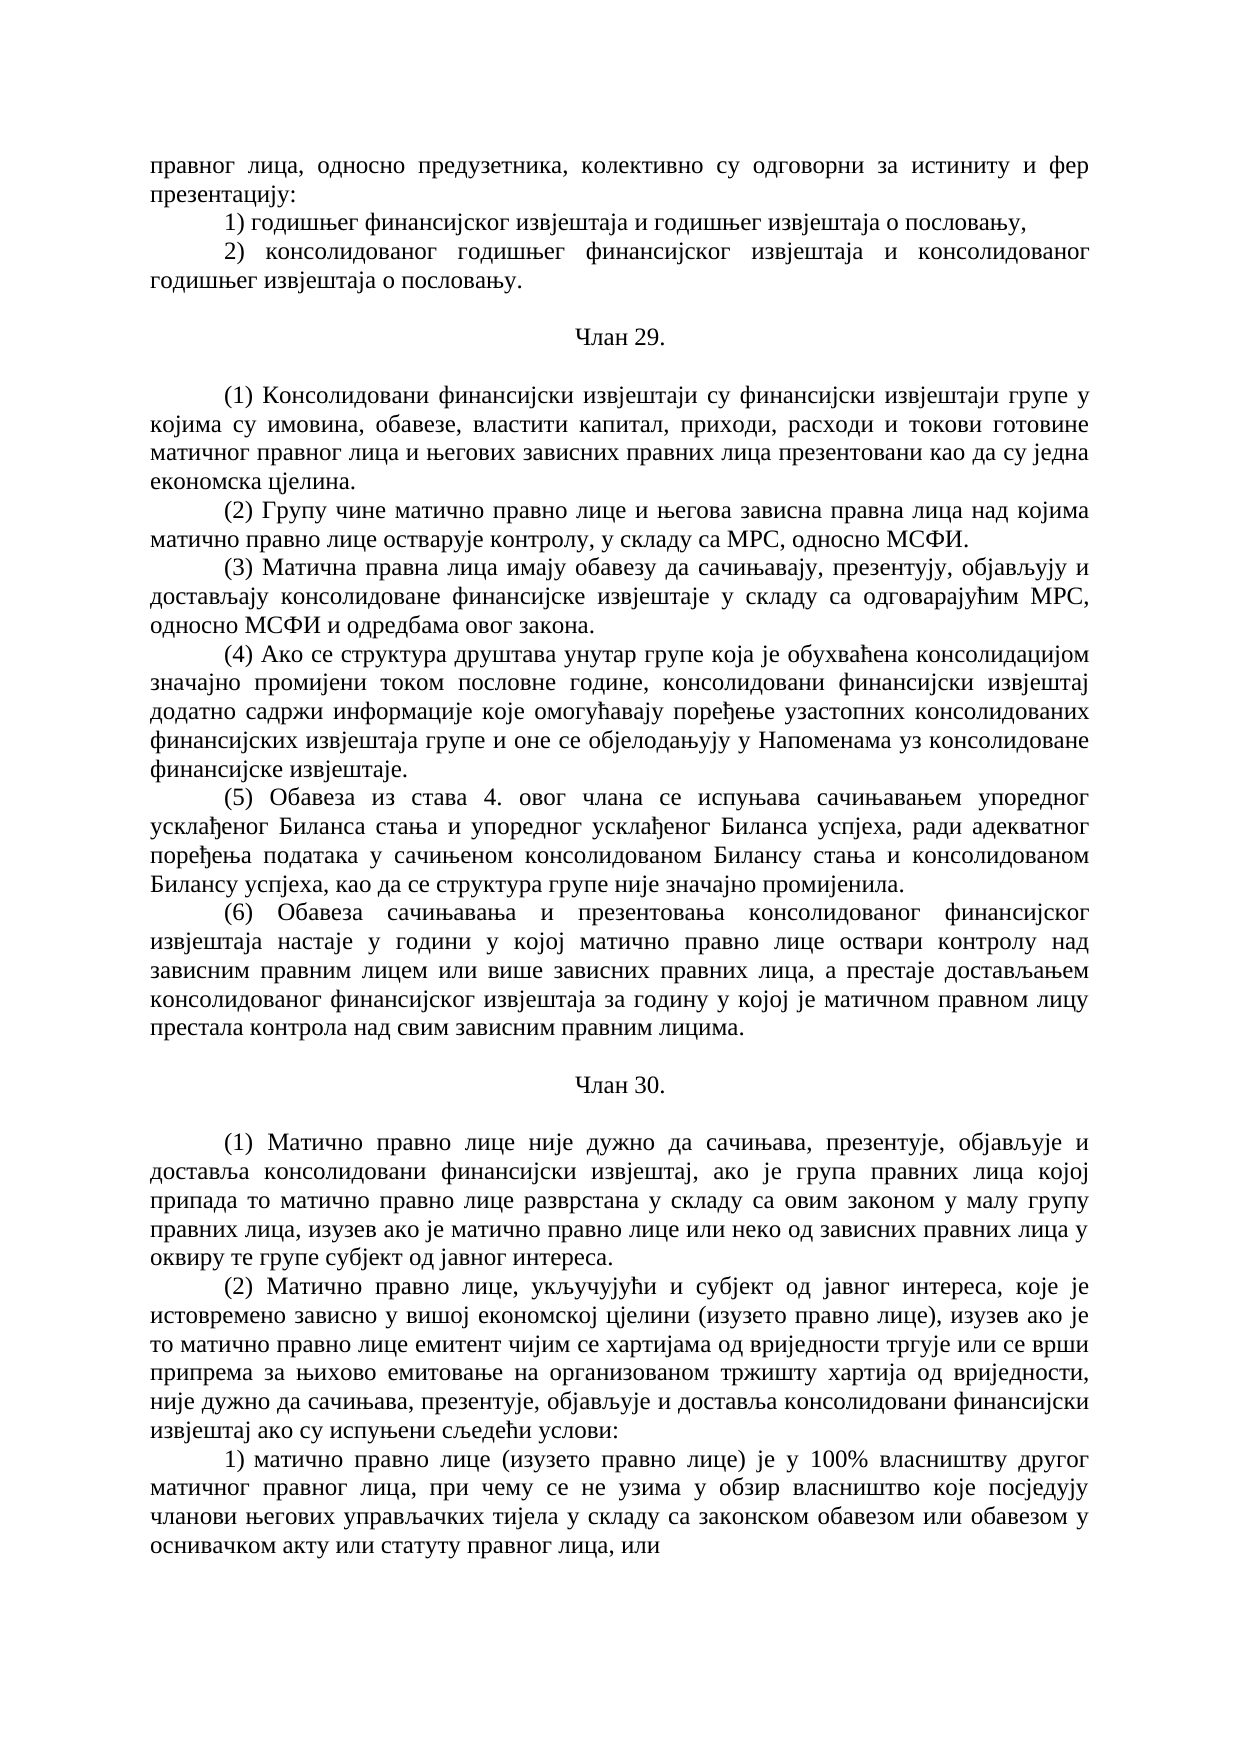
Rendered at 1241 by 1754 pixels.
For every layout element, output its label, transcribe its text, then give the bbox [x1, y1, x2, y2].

text (1) Консолидовани финансијски извјештаји су финансијски извјештаји групе у којима су имовина, обавезе, властити капитал, приходи, расходи и токови готовине матичног правног лица и његових зависних правних лица презентовани као да су једна економска цјелина. [150, 380, 1090, 495]
text (2) Групу чине матично правно лице и његова зависна правна лица над којима матично правно лице остварује контролу, у складу са МРС, односно MСФИ. [150, 495, 1090, 552]
text (6) Обавеза сачињавања и презентовања консолидованог финансијског извјештаја настаје у години у којој матично правно лице оствари контролу над зависним правним лицем или више зависних правних лица, а престаје достављањем консолидованог финансијског извјештаја за годину у којој је матичном правном лицу престала контрола над свим зависним правним лицима. [150, 897, 1090, 1041]
list Матично правно лице није дужно да сачињава, презентује, објављује и доставља консолидовани финансијски извјештај, ако је група правних лица којој припада то матично правно лице разврстана у складу са овим законом у малу групу правних лица, изузев ако је матично правно лице или неко од зависних правних лица у оквиру те групе субјект од јавног интереса. [150, 1127, 1090, 1271]
text (3) Матична правна лица имају обавезу да сачињавају, презентују, објављују и достављају консолидоване финансијске извјештаје у складу са одговарајућим МРС, односно МСФИ и одредбама овог закона. [150, 552, 1090, 639]
text Члан 30. [150, 1070, 1090, 1099]
text 1) годишњег финансијског извјештаја и годишњег извјештаја о пословању, [150, 207, 1090, 236]
text (4) Ако се структура друштава унутар групе која је обухваћена консолидацијом значајно промијени током пословне године, консолидовани финансијски извјештај додатно садржи информације које омогућавају поређење узастопних консолидованих финансијских извјештаја групе и оне се објелодањују у Напоменама уз консолидоване финансијске извјештаје. [150, 639, 1090, 782]
list Матично правно лице, укључујући и субјект од јавног интереса, које је истовремено зависно у вишој економској цјелини (изузето правно лице), изузев ако је то матично правно лице емитент чијим се хартијама од вриједности тргује или се врши припрема за њихово емитовање на организованом тржишту хартија од вриједности, није дужно да сачињава, презентује, објављује и доставља консолидовани финансијски извјештај ако су испуњени сљедећи услови: [150, 1271, 1090, 1444]
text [150, 150, 1090, 207]
text 2) консолидованог годишњег финансијског извјештаја и консолидованог годишњег извјештаја о пословању. [150, 236, 1090, 294]
list матично правно лице (изузето правно лице) је у 100% власништву другог матичног правног лица, при чему се не узима у обзир власништво које посједују чланови његових управљачких тијела у складу са законском обавезом или обавезом у оснивачком акту или статуту правног лица, или [150, 1444, 1090, 1559]
text (5) Обавеза из става 4. овог члана се испуњава сачињавањем упоредног усклађеног Биланса стања и упоредног усклађеног Биланса успјеха, ради адекватног поређења података у сачињеном консолидованом Билансу стања и консолидованом Билансу успјеха, као да се структура групе није значајно промијенила. [150, 782, 1090, 897]
text Члан 29. [150, 322, 1090, 351]
